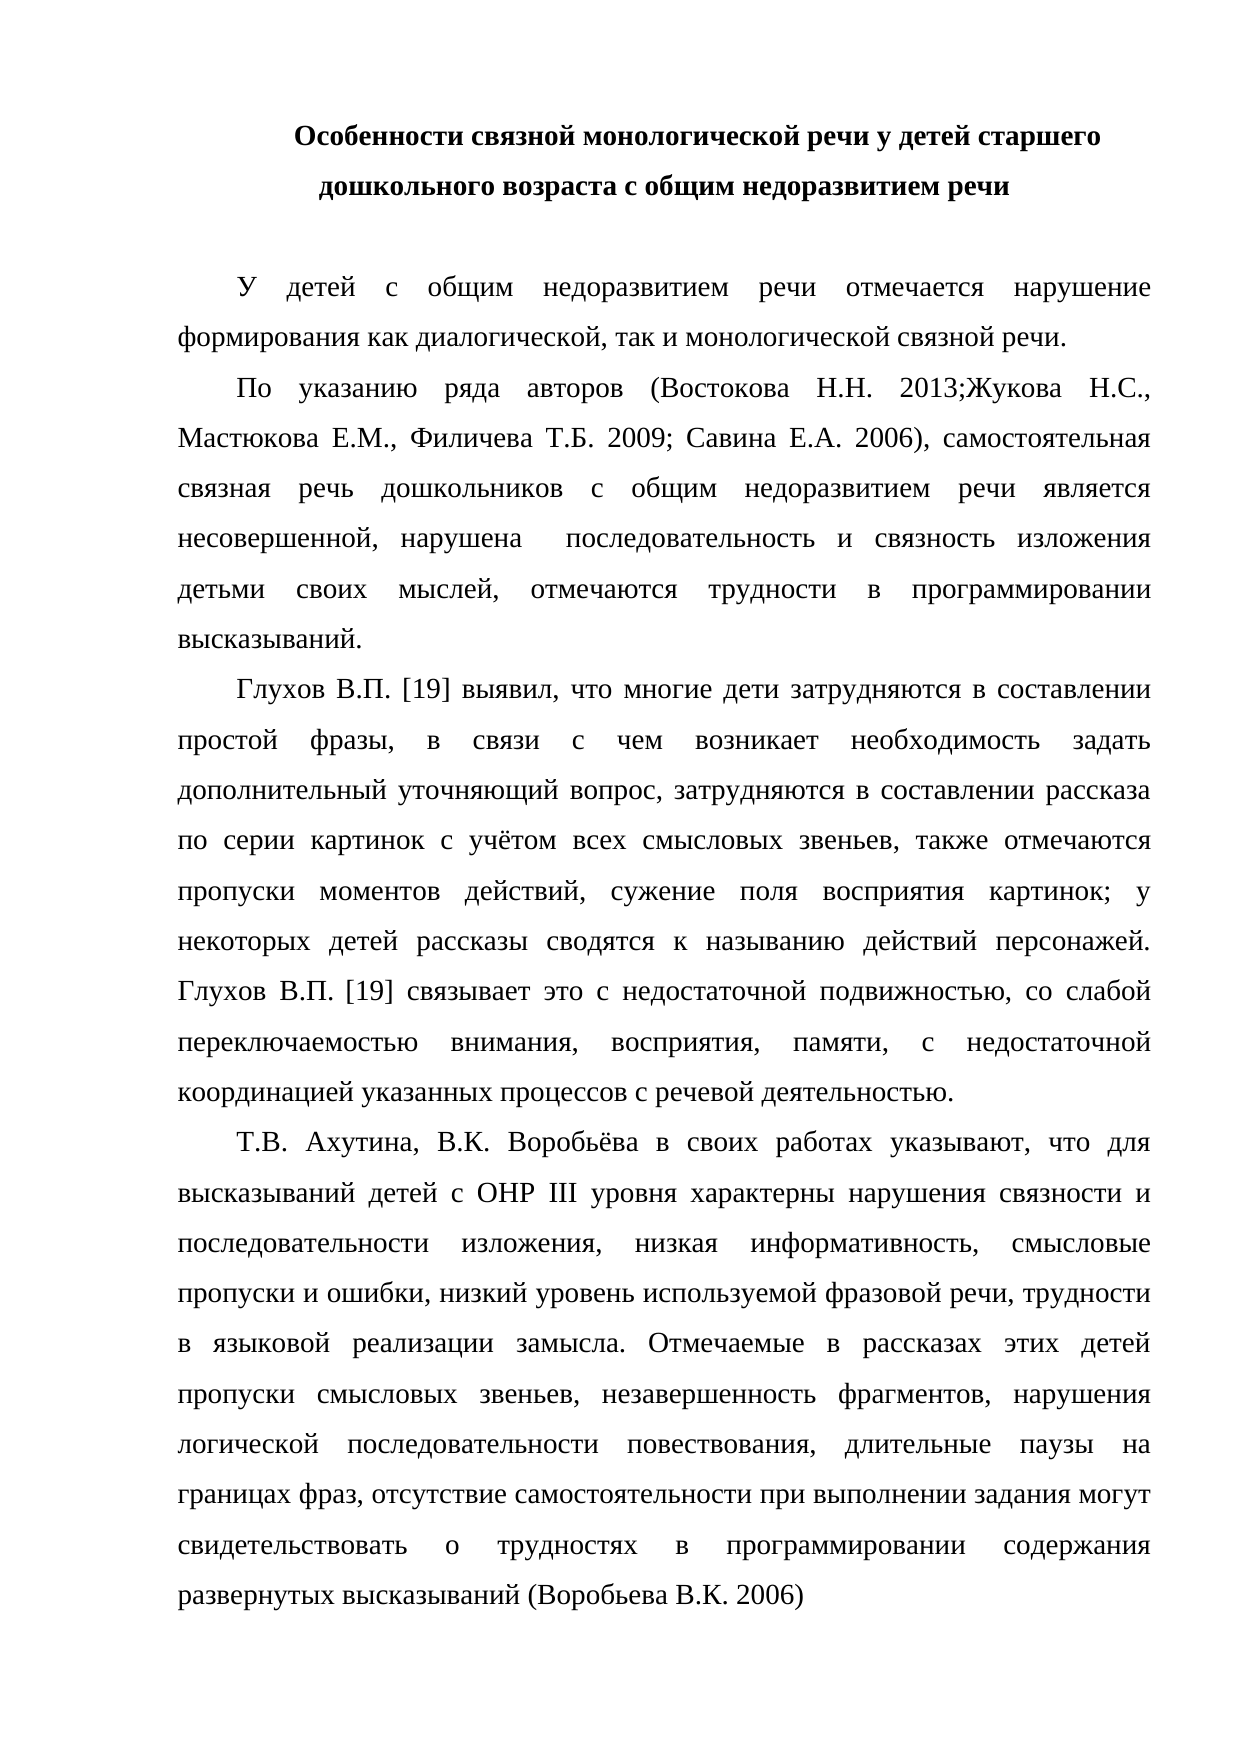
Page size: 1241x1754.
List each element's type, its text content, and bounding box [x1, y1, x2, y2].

text Особенности связной монологической речи у детей старшего дошкольного возраста с общим недоразвитием речи [177, 118, 1152, 202]
text По указанию ряда авторов (Востокова Н.Н. 2013;Жукова Н.С., Мастюкова Е.М., Филичева Т.Б. 2009; Савина Е.А. 2006), самостоятельная связная речь дошкольников с общим недоразвитием речи является несовершенной, нарушена последовательность и связность изложения детьми своих мыслей, отмечаются трудности в программировании высказываний. [177, 370, 1152, 655]
text У детей с общим недоразвитием речи отмечается нарушение формирования как диалогической, так и монологической связной речи. [177, 269, 1152, 353]
text Глухов В.П. [19] выявил, что многие дети затрудняются в составлении простой фразы, в связи с чем возникает необходимость задать дополнительный уточняющий вопрос, затрудняются в составлении рассказа по серии картинок с учётом всех смысловых звеньев, также отмечаются пропуски моментов действий, сужение поля восприятия картинок; у некоторых детей рассказы сводятся к называнию действий персонажей. Глухов В.П. [19] связывает это с недостаточной подвижностью, со слабой переключаемостью внимания, восприятия, памяти, с недостаточной координацией указанных процессов с речевой деятельностью. [177, 672, 1152, 1108]
text Т.В. Ахутина, В.К. Воробьёва в своих работах указывают, что для высказываний детей с ОНР III уровня характерны нарушения связности и последовательности изложения, низкая информативность, смысловые пропуски и ошибки, низкий уровень используемой фразовой речи, трудности в языковой реализации замысла. Отмечаемые в рассказах этих детей пропуски смысловых звеньев, незавершенность фрагментов, нарушения логической последовательности повествования, длительные паузы на границах фраз, отсутствие самостоятельности при выполнении задания могут свидетельствовать о трудностях в программировании содержания развернутых высказываний (Воробьева В.К. 2006) [177, 1124, 1152, 1611]
